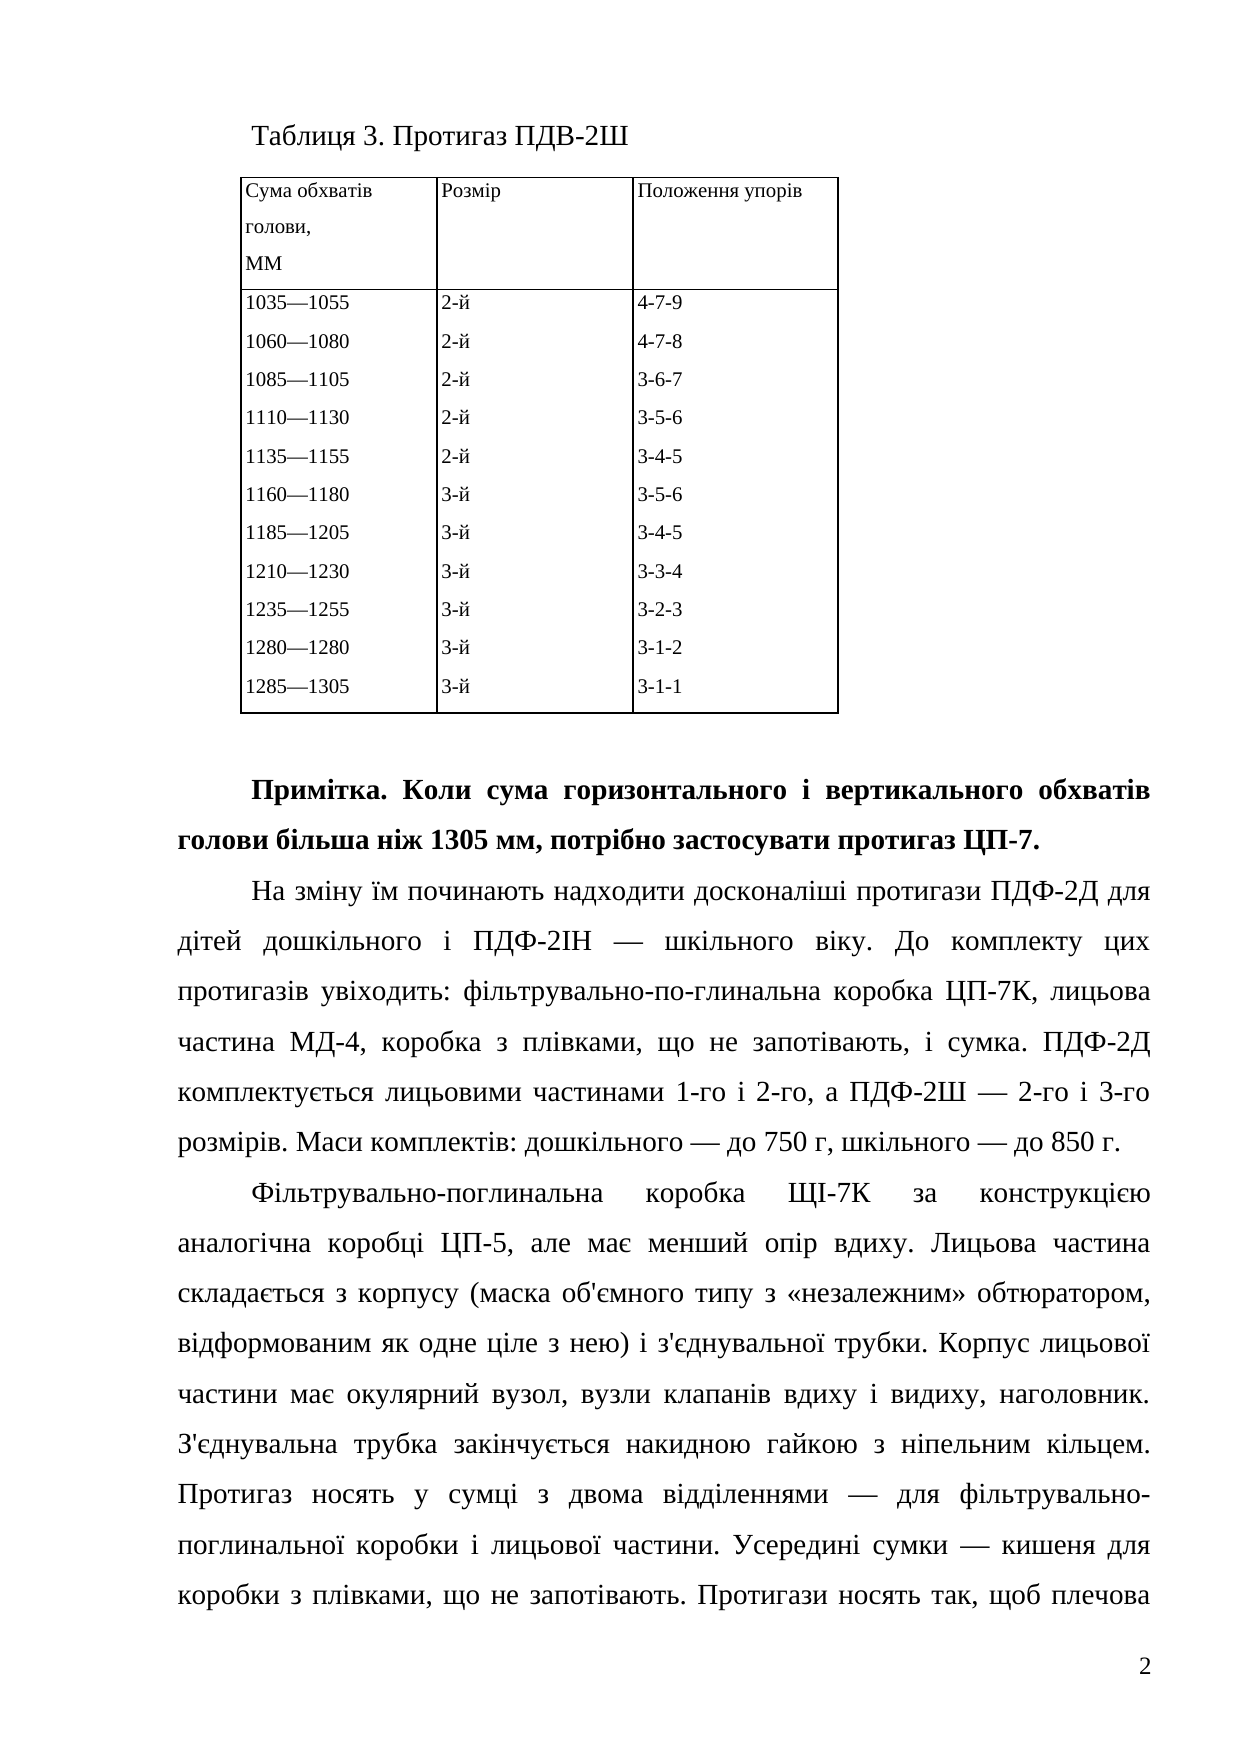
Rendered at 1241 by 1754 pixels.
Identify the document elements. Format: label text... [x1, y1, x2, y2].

table_cell 1110—1130 [242, 405, 436, 444]
table_cell 2-й [438, 367, 632, 405]
table_cell 3-4-5 [634, 520, 837, 559]
table_cell 4-7-8 [634, 329, 837, 367]
table_cell 3-4-5 [634, 444, 837, 482]
text На зміну їм починають надходити досконаліші протигази ПДФ-2Д для дітей дошкільного і ПДФ-2ІН — шкільного віку. До комплекту цих протигазів увіходить: фільтрувально-по-глинальна коробка ЦП-7К, лицьова частина МД-4, коробка з плівками, що не запотівають, і сумка. ПДФ-2Д комплектується лицьовими частинами 1-го і 2-го, а ПДФ-2Ш — 2-го і 3-го розмірів. Маси комплектів: дошкільного — до , шкільного — до . [177, 873, 1152, 1158]
table_cell 3-й [438, 482, 632, 520]
table_cell 3-5-6 [634, 405, 837, 444]
table_cell 1035—1055 [242, 290, 436, 329]
table_cell 1085—1105 [242, 367, 436, 405]
table_cell 2-й [438, 290, 632, 329]
table_cell 1285—1305 [242, 674, 436, 712]
table_cell 1135—1155 [242, 444, 436, 482]
table_cell 2-й [438, 444, 632, 482]
table_header Розмір [438, 178, 632, 289]
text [177, 1175, 1152, 1611]
table_header Положення упорів [634, 178, 837, 289]
table_cell 2-й [438, 329, 632, 367]
table_cell 1210—1230 [242, 559, 436, 597]
table_cell 3-5-6 [634, 482, 837, 520]
table_cell 2-й [438, 405, 632, 444]
table_cell 3-3-4 [634, 559, 837, 597]
table_cell 1060—1080 [242, 329, 436, 367]
table_cell 3-й [438, 597, 632, 635]
table_cell 3-й [438, 635, 632, 674]
table_cell 1235—1255 [242, 597, 436, 635]
table_cell 3-1-2 [634, 635, 837, 674]
table_cell 3-й [438, 520, 632, 559]
table_cell 3-2-3 [634, 597, 837, 635]
table_cell 3-1-1 [634, 674, 837, 712]
table_cell 4-7-9 [634, 290, 837, 329]
table_cell 1185—1205 [242, 520, 436, 559]
table_header Сума обхватів голови, MM [242, 178, 436, 289]
table_cell 3-й [438, 674, 632, 712]
text Таблиця 3. Протигаз ПДВ-2Ш [177, 118, 1152, 152]
table_cell 1280—1280 [242, 635, 436, 674]
table_cell 3-6-7 [634, 367, 837, 405]
text Примітка. Коли сума горизонтального і вертикального обхватів голови більша ніж , потрібно застосувати протигаз ЦП-7. [177, 772, 1152, 856]
table_cell 1160—1180 [242, 482, 436, 520]
table_cell 3-й [438, 559, 632, 597]
